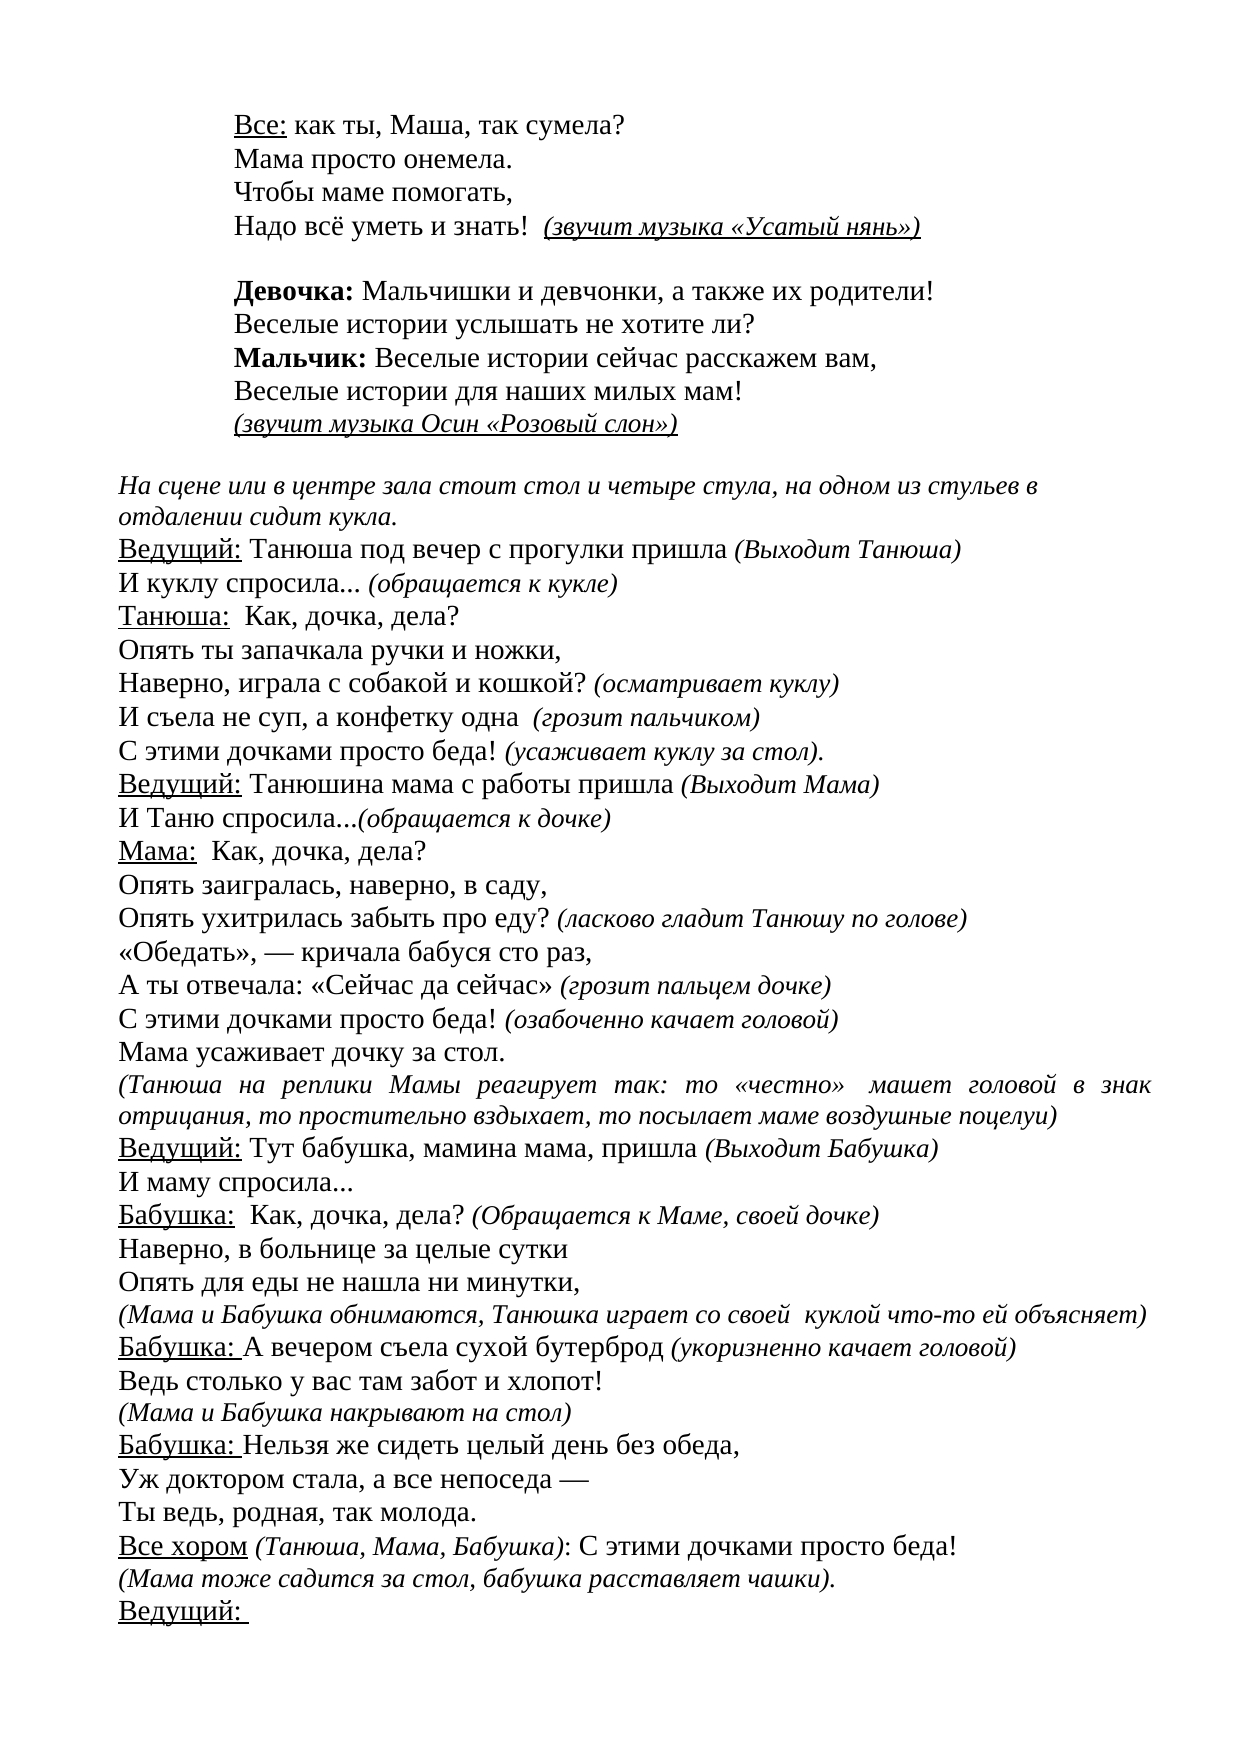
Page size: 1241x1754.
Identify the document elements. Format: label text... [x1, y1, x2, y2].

text Чтобы маме помогать, [177, 174, 1152, 208]
text А ты отвечала: «Сейчас да сейчас» (грозит пальцем дочке) [118, 967, 1152, 1001]
text Мама усаживает дочку за стол. [118, 1034, 1152, 1068]
text И маму спросила... [118, 1164, 1152, 1197]
text И Таню спросила...(обращается к дочке) [118, 800, 1152, 833]
text Девочка: Мальчишки и девчонки, а также их родители! [177, 273, 1152, 306]
text Бабушка: Как, дочка, дела? (Обращается к Маме, своей дочке) [118, 1197, 1152, 1231]
text (Мама тоже садится за стол, бабушка расставляет чашки). [118, 1562, 1152, 1593]
text (звучит музыка Осин «Розовый слон») [177, 407, 1152, 438]
text Ведущий: [118, 1593, 1152, 1626]
text Ведущий: Тут бабушка, мамина мама, пришла (Выходит Бабушка) [118, 1130, 1152, 1164]
text «Обедать», — кричала бабуся сто раз, [118, 934, 1152, 967]
text Веселые истории услышать не хотите ли? [177, 306, 1152, 340]
text И куклу спросила... (обращается к кукле) [118, 565, 1152, 598]
text Ведь столько у вас там забот и хлопот! [118, 1363, 1152, 1396]
text Бабушка: Нельзя же сидеть целый день без обеда, [118, 1427, 1152, 1461]
text Все: как ты, Маша, так сумела? [177, 107, 1152, 141]
text На сцене или в центре зала стоит стол и четыре стула, на одном из стульев в отдалении сидит кукла. [118, 469, 1152, 531]
text (Танюша на реплики Мамы реагирует так: то «честно» машет головой в знак отрицания, то простительно вздыхает, то посылает маме воздушные поцелуи) [118, 1068, 1152, 1130]
text Мама просто онемела. [177, 141, 1152, 174]
text Уж доктором стала, а все непоседа — [118, 1461, 1152, 1494]
text Опять для еды не нашла ни минутки, [118, 1264, 1152, 1298]
text Надо всё уметь и знать! (звучит музыка «Усатый нянь») [177, 208, 1152, 242]
text (Мама и Бабушка накрывают на стол) [118, 1396, 1152, 1427]
text Ты ведь, родная, так молода. [118, 1494, 1152, 1528]
text Опять заигралась, наверно, в саду, [118, 867, 1152, 900]
text Все хором (Танюша, Мама, Бабушка): С этими дочками просто беда! [118, 1528, 1152, 1562]
text Ведущий: Танюша под вечер с прогулки пришла (Выходит Танюша) [118, 531, 1152, 565]
text Опять ухитрилась забыть про еду? (ласково гладит Танюшу по голове) [118, 900, 1152, 934]
text Опять ты запачкала ручки и ножки, [118, 632, 1152, 666]
text Мальчик: Веселые истории сейчас расскажем вам, [177, 340, 1152, 373]
text С этими дочками просто беда! (озабоченно качает головой) [118, 1001, 1152, 1034]
text Ведущий: Танюшина мама с работы пришла (Выходит Мама) [118, 766, 1152, 800]
text И съела не суп, а конфетку одна (грозит пальчиком) [118, 699, 1152, 733]
text Наверно, в больнице за целые сутки [118, 1231, 1152, 1264]
text Мама: Как, дочка, дела? [118, 833, 1152, 867]
text Наверно, играла с собакой и кошкой? (осматривает куклу) [118, 666, 1152, 699]
text С этими дочками просто беда! (усаживает куклу за стол). [118, 733, 1152, 766]
text Веселые истории для наших милых мам! [177, 373, 1152, 407]
text Танюша: Как, дочка, дела? [118, 598, 1152, 632]
text (Мама и Бабушка обнимаются, Танюшка играет со своей куклой что-то ей объясняет) [118, 1298, 1152, 1329]
text Бабушка: А вечером съела сухой бутерброд (укоризненно качает головой) [118, 1329, 1152, 1363]
